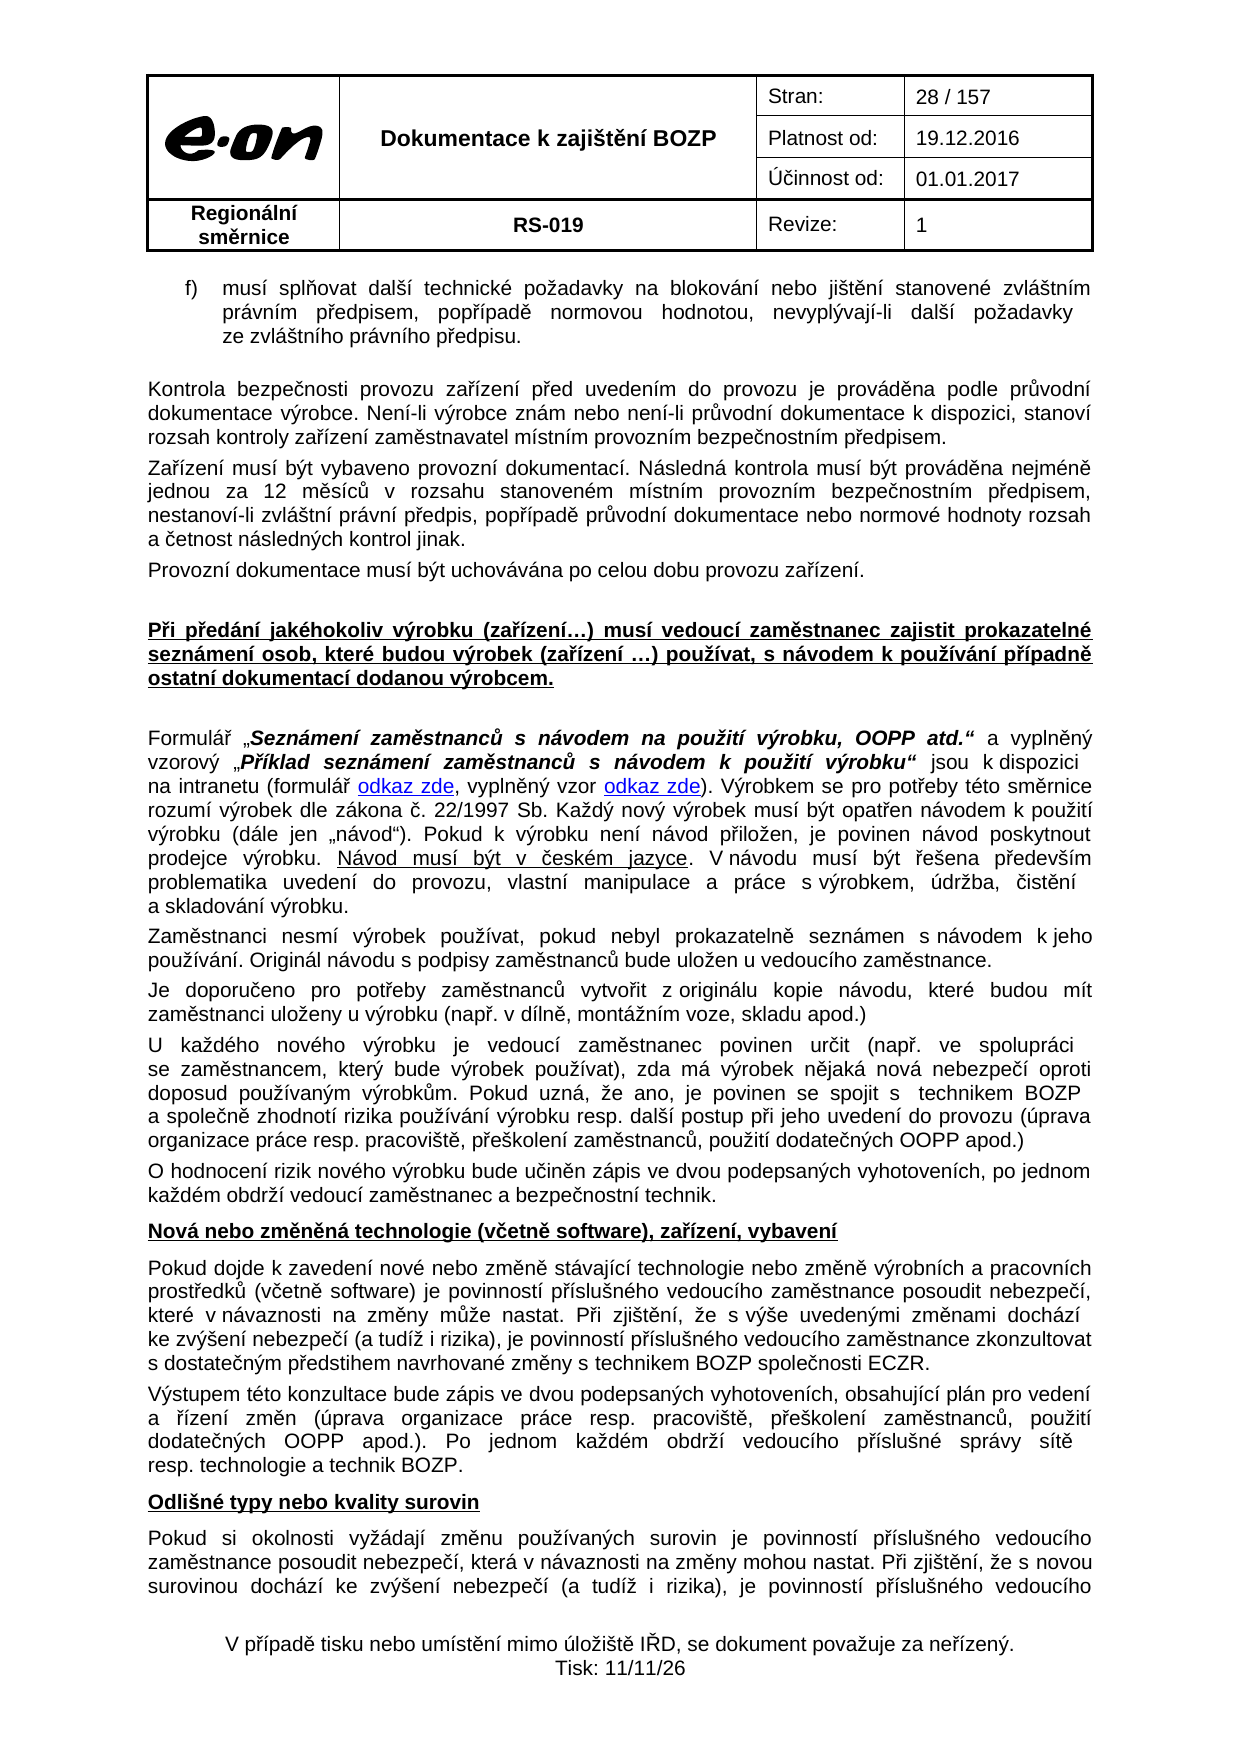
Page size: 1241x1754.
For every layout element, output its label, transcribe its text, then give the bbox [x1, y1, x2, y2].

text Pokud dojde k zavedení nové nebo změně stávající technologie nebo změně výrobních a pracovních prostředků (včetně software) je povinností příslušného vedoucího zaměstnance posoudit nebezpečí, které v návaznosti na změny může nastat. Při zjištění, že s výše uvedenými změnami dochází ke zvýšení nebezpečí (a tudíž i rizika), je povinností příslušného vedoucího zaměstnance zkonzultovat s dostatečným předstihem navrhované změny s technikem BOZP společnosti ECZR. [148, 1255, 1092, 1375]
title Nová nebo změněná technologie (včetně software), zařízení, vybavení [148, 1219, 1092, 1243]
title Odlišné typy nebo kvality surovin [148, 1490, 1092, 1514]
text Zaměstnanci nesmí výrobek používat, pokud nebyl prokazatelně seznámen s návodem k jeho používání. Originál návodu s podpisy zaměstnanců bude uložen u vedoucího zaměstnance. [148, 924, 1092, 972]
text Formulář „Seznámení zaměstnanců s návodem na použití výrobku, OOPP atd.“ a vyplněný vzorový „Příklad seznámení zaměstnanců s návodem k použití výrobku“ jsou k dispozici na intranetu (formulář odkaz zde, vyplněný vzor odkaz zde). Výrobkem se pro potřeby této směrnice rozumí výrobek dle zákona č. 22/1997 Sb. Každý nový výrobek musí být opatřen návodem k použití výrobku (dále jen „návod“). Pokud k výrobku není návod přiložen, je povinen návod poskytnout prodejce výrobku. Návod musí být v českém jazyce. V návodu musí být řešena především problematika uvedení do provozu, vlastní manipulace a práce s výrobkem, údržba, čistění a skladování výrobku. [148, 726, 1092, 918]
text Při předání jakéhokoliv výrobku (zařízení…) musí vedoucí zaměstnanec zajistit prokazatelné seznámení osob, které budou výrobek (zařízení …) používat, s návodem k používání případně ostatní dokumentací dodanou výrobcem. [148, 618, 1092, 639]
text O hodnocení rizik nového výrobku bude učiněn zápis ve dvou podepsaných vyhotoveních, po jednom každém obdrží vedoucí zaměstnanec a bezpečnostní technik. [148, 1158, 1092, 1206]
text Kontrola bezpečnosti provozu zařízení před uvedením do provozu je prováděna podle průvodní dokumentace výrobce. Není-li výrobce znám nebo není-li průvodní dokumentace k dispozici, stanoví rozsah kontroly zařízení zaměstnavatel místním provozním bezpečnostním předpisem. [148, 377, 1092, 449]
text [148, 1526, 1092, 1598]
text Při předání jakéhokoliv výrobku (zařízení…) musí vedoucí zaměstnanec zajistit prokazatelné seznámení osob, které budou výrobek (zařízení …) používat, s návodem k používání případně ostatní dokumentací dodanou výrobcem. [148, 640, 1092, 663]
text Je doporučeno pro potřeby zaměstnanců vytvořit z originálu kopie návodu, které budou mít zaměstnanci uloženy u výrobku (např. v dílně, montážním voze, skladu apod.) [148, 978, 1092, 1026]
list musí splňovat další technické požadavky na blokování nebo jištění stanovené zvláštním právním předpisem, popřípadě normovou hodnotou, nevyplývají-li další požadavky ze zvláštního právního předpisu. [185, 276, 1092, 348]
text Při předání jakéhokoliv výrobku (zařízení…) musí vedoucí zaměstnanec zajistit prokazatelné seznámení osob, které budou výrobek (zařízení …) používat, s návodem k používání případně ostatní dokumentací dodanou výrobcem. [148, 664, 1092, 690]
text Zařízení musí být vybaveno provozní dokumentací. Následná kontrola musí být prováděna nejméně jednou za 12 měsíců v rozsahu stanoveném místním provozním bezpečnostním předpisem, nestanoví-li zvláštní právní předpis, popřípadě průvodní dokumentace nebo normové hodnoty rozsah a četnost následných kontrol jinak. [148, 455, 1092, 551]
text Výstupem této konzultace bude zápis ve dvou podepsaných vyhotoveních, obsahující plán pro vedení a řízení změn (úprava organizace práce resp. pracoviště, přeškolení zaměstnanců, použití dodatečných OOPP apod.). Po jednom každém obdrží vedoucího příslušné správy sítě resp. technologie a technik BOZP. [148, 1381, 1092, 1477]
text U každého nového výrobku je vedoucí zaměstnanec povinen určit (např. ve spolupráci se zaměstnancem, který bude výrobek používat), zda má výrobek nějaká nová nebezpečí oproti doposud používaným výrobkům. Pokud uzná, že ano, je povinen se spojit s technikem BOZP a společně zhodnotí rizika používání výrobku resp. další postup při jeho uvedení do provozu (úprava organizace práce resp. pracoviště, přeškolení zaměstnanců, použití dodatečných OOPP apod.) [148, 1032, 1092, 1152]
text Provozní dokumentace musí být uchovávána po celou dobu provozu zařízení. [148, 557, 1092, 581]
